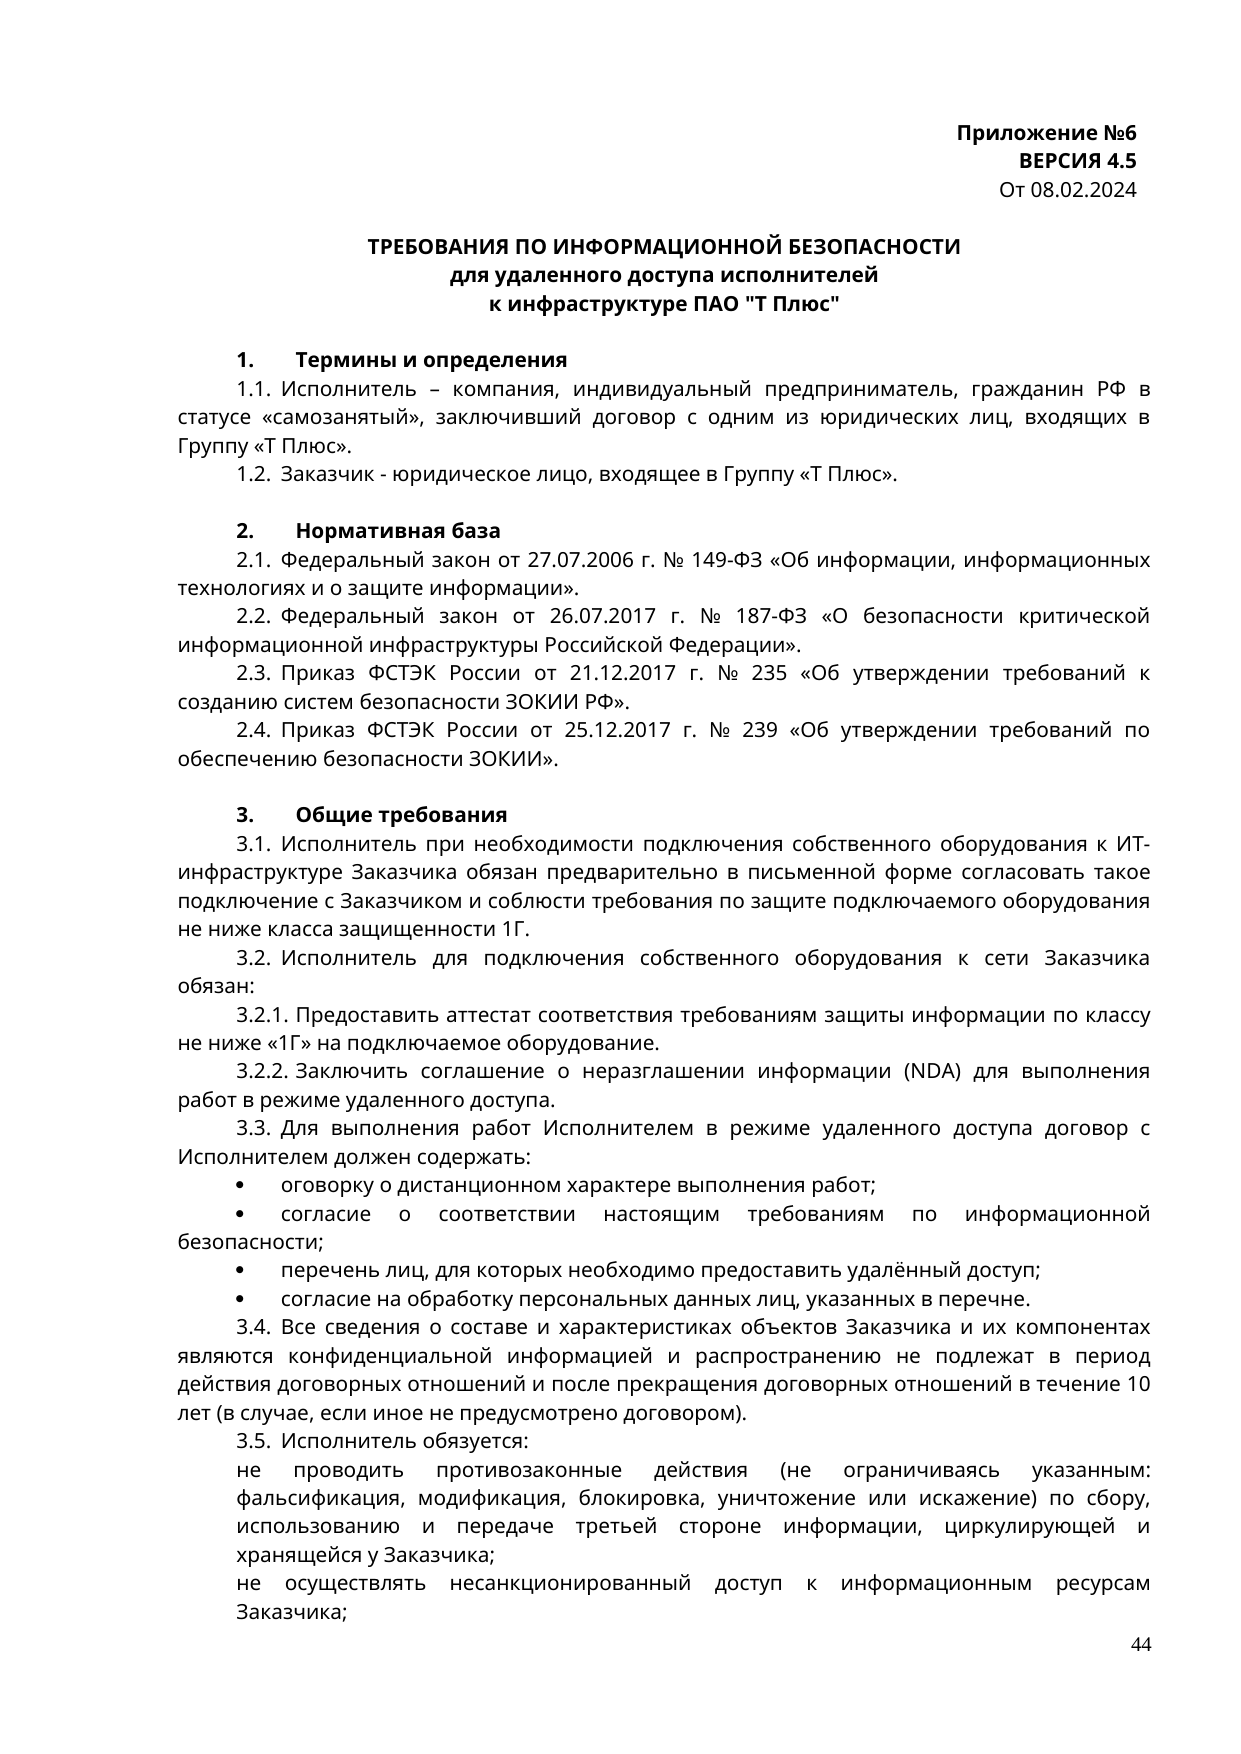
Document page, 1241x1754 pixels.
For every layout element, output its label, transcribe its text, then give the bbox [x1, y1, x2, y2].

list Термины и определения [177, 346, 1152, 374]
list согласие на обработку персональных данных лиц, указанных в перечне. [177, 1284, 1152, 1312]
list Заказчик - юридическое лицо, входящее в Группу «Т Плюс». [177, 459, 1152, 488]
list оговорку о дистанционном характере выполнения работ; [177, 1170, 1152, 1199]
list Нормативная база [177, 516, 1152, 545]
list Общие требования [177, 801, 1152, 829]
list Приказ ФСТЭК России от 25.12.2017 г. № 239 «Об утверждении требований по обеспечению безопасности ЗОКИИ». [177, 715, 1152, 772]
text От 08.02.2024 [177, 175, 1137, 203]
text к инфраструктуре ПАО "Т Плюс" [177, 289, 1152, 317]
list Все сведения о составе и характеристиках объектов Заказчика и их компонентах являются конфиденциальной информацией и распространению не подлежат в период действия договорных отношений и после прекращения договорных отношений в течение 10 лет (в случае, если иное не предусмотрено договором). [177, 1312, 1152, 1426]
list не проводить противозаконные действия (не ограничиваясь указанным: фальсификация, модификация, блокировка, уничтожение или искажение) по сбору, использованию и передаче третьей стороне информации, циркулирующей и хранящейся у Заказчика; [236, 1455, 1152, 1568]
list Исполнитель – компания, индивидуальный предприниматель, гражданин РФ в статусе «самозанятый», заключивший договор с одним из юридических лиц, входящих в Группу «Т Плюс». [177, 374, 1152, 459]
list Заключить соглашение о неразглашении информации (NDA) для выполнения работ в режиме удаленного доступа. [177, 1057, 1152, 1113]
list Для выполнения работ Исполнителем в режиме удаленного доступа договор с Исполнителем должен содержать: [177, 1113, 1152, 1170]
list Федеральный закон от 27.07.2006 г. № 149-ФЗ «Об информации, информационных технологиях и о защите информации». [177, 545, 1152, 602]
text ВЕРСИЯ 4.5 [177, 147, 1137, 175]
list согласие о соответствии настоящим требованиям по информационной безопасности; [177, 1199, 1152, 1256]
list Исполнитель для подключения собственного оборудования к сети Заказчика обязан: [177, 943, 1152, 1000]
list Исполнитель при необходимости подключения собственного оборудования к ИТ-инфраструктуре Заказчика обязан предварительно в письменной форме согласовать такое подключение с Заказчиком и соблюсти требования по защите подключаемого оборудования не ниже класса защищенности 1Г. [177, 829, 1152, 943]
text Приложение №6 [177, 118, 1137, 147]
list Исполнитель обязуется: [177, 1426, 1152, 1455]
list Предоставить аттестат соответствия требованиям защиты информации по классу не ниже «1Г» на подключаемое оборудование. [177, 1000, 1152, 1057]
list перечень лиц, для которых необходимо предоставить удалённый доступ; [177, 1256, 1152, 1284]
list Федеральный закон от 26.07.2017 г. № 187-ФЗ «О безопасности критической информационной инфраструктуры Российской Федерации». [177, 602, 1152, 658]
list не осуществлять несанкционированный доступ к информационным ресурсам Заказчика; [236, 1568, 1152, 1625]
text ТРЕБОВАНИЯ ПО ИНФОРМАЦИОННОЙ БЕЗОПАСНОСТИ [177, 232, 1152, 260]
list Приказ ФСТЭК России от 21.12.2017 г. № 235 «Об утверждении требований к созданию систем безопасности ЗОКИИ РФ». [177, 658, 1152, 715]
text для удаленного доступа исполнителей [177, 260, 1152, 289]
